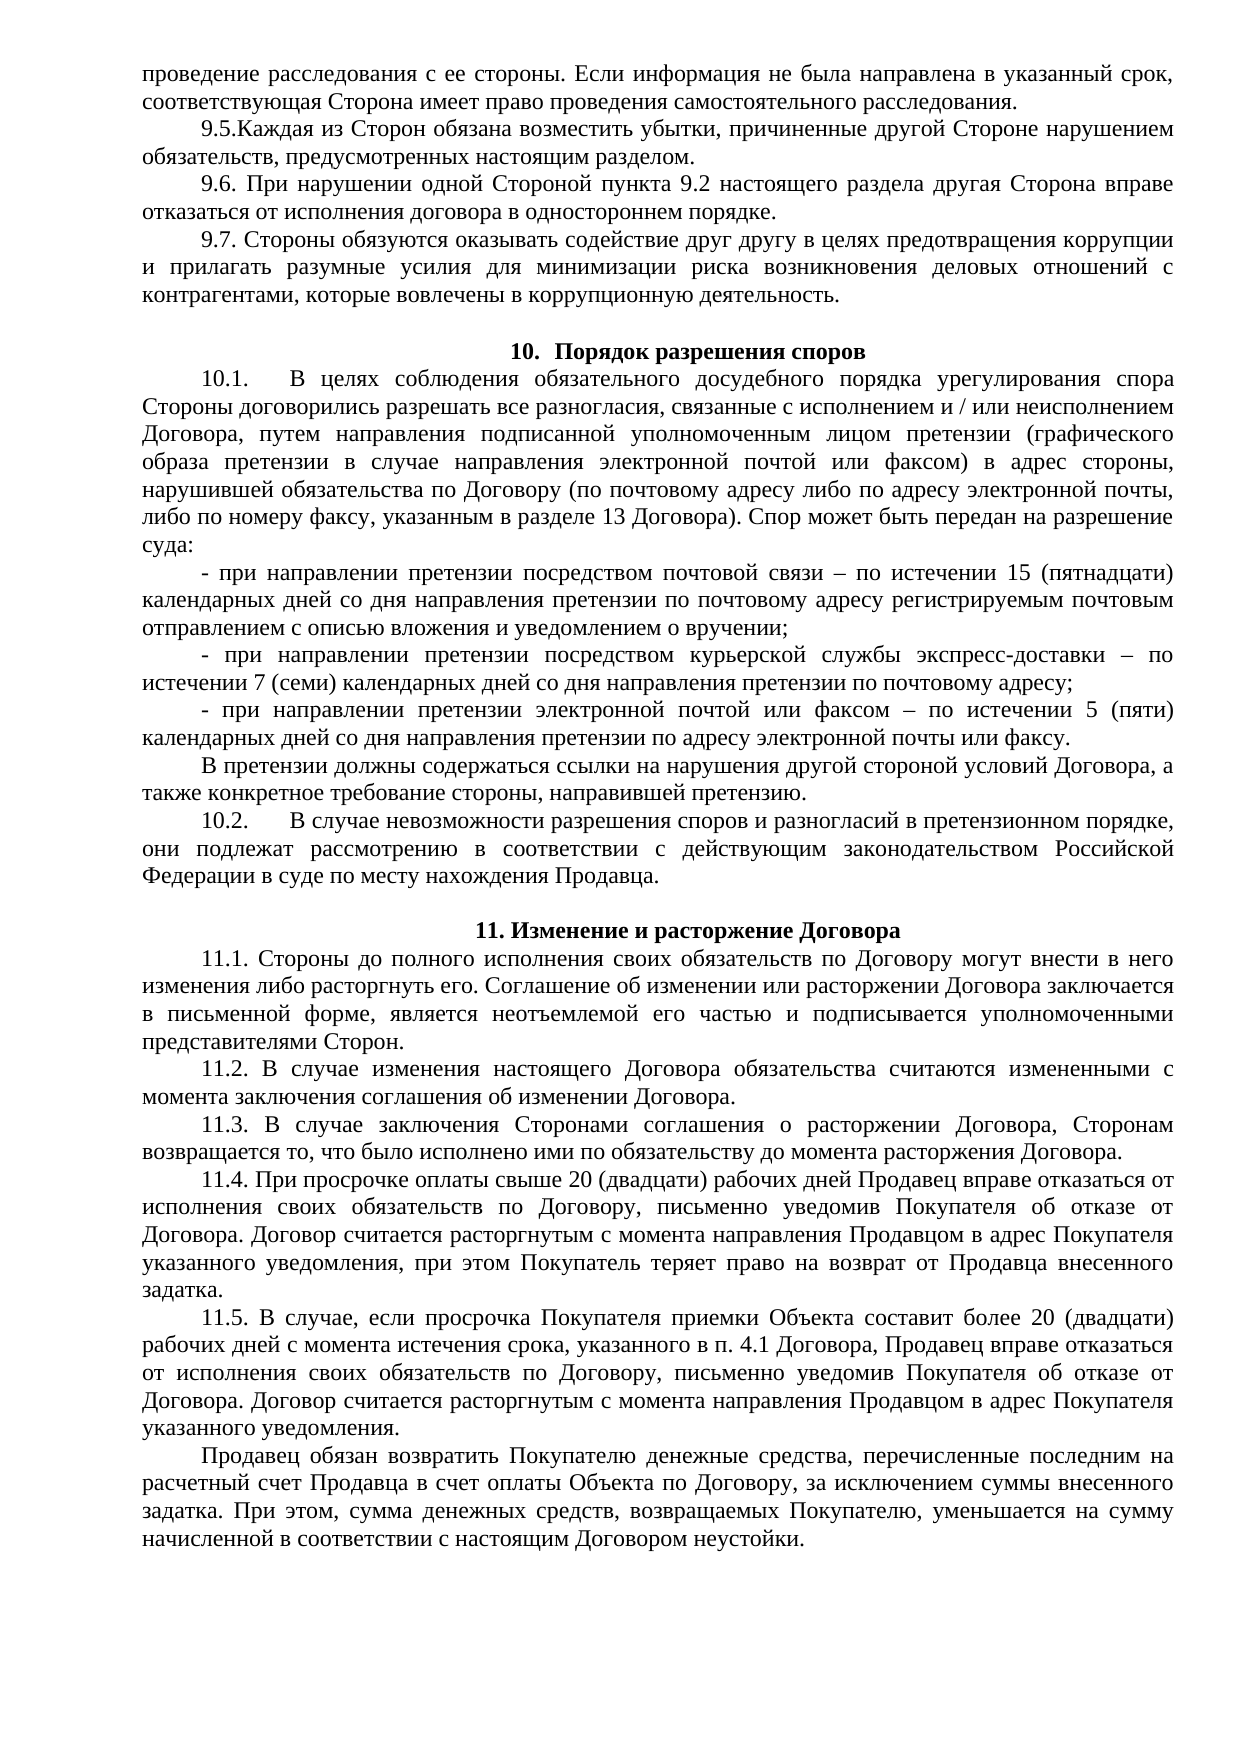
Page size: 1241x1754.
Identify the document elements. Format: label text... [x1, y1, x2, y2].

text Продавец обязан возвратить Покупателю денежные средства, перечисленные последним на расчетный счет Продавца в счет оплаты Объекта по Договору, за исключением суммы внесенного задатка. При этом, сумма денежных средств, возвращаемых Покупателю, уменьшается на сумму начисленной в соответствии с настоящим Договором неустойки. [142, 1441, 1175, 1551]
list 9.6. При нарушении одной Стороной пункта 9.2 настоящего раздела другая Сторона вправе отказаться от исполнения договора в одностороннем порядке. [142, 169, 1175, 225]
text 10. Порядок разрешения споров [142, 337, 1175, 364]
text 10.1. В целях соблюдения обязательного досудебного порядка урегулирования спора Стороны договорились разрешать все разногласия, связанные с исполнением и / или неисполнением Договора, путем направления подписанной уполномоченным лицом претензии (графического образа претензии в случае направления электронной почтой или факсом) в адрес стороны, нарушившей обязательства по Договору (по почтовому адресу либо по адресу электронной почты, либо по номеру факсу, указанным в разделе 13 Договора). Спор может быть передан на разрешение суда: [142, 364, 1175, 557]
text 11.3. В случае заключения Сторонами соглашения о расторжении Договора, Сторонам возвращается то, что было исполнено ими по обязательству до момента расторжения Договора. [142, 1109, 1175, 1165]
text 11.2. В случае изменения настоящего Договора обязательства считаются измененными с момента заключения соглашения об изменении Договора. [142, 1054, 1175, 1109]
text 11. Изменение и расторжение Договора [142, 916, 1175, 944]
text - при направлении претензии посредством курьерской службы экспресс-доставки – по истечении 7 (семи) календарных дней со дня направления претензии по почтовому адресу; [142, 640, 1175, 696]
text - при направлении претензии посредством почтовой связи – по истечении 15 (пятнадцати) календарных дней со дня направления претензии по почтовому адресу регистрируемым почтовым отправлением с описью вложения и уведомлением о вручении; [142, 557, 1175, 640]
text - при направлении претензии электронной почтой или факсом – по истечении 5 (пяти) календарных дней со дня направления претензии по адресу электронной почты или факсу. [142, 696, 1175, 751]
list 9.5.Каждая из Сторон обязана возместить убытки, причиненные другой Стороне нарушением обязательств, предусмотренных настоящим разделом. [142, 114, 1175, 169]
list 9.7. Стороны обязуются оказывать содействие друг другу в целях предотвращения коррупции и прилагать разумные усилия для минимизации риска возникновения деловых отношений с контрагентами, которые вовлечены в коррупционную деятельность. [142, 225, 1175, 307]
text 11.5. В случае, если просрочка Покупателя приемки Объекта составит более 20 (двадцати) рабочих дней с момента истечения срока, указанного в п. 4.1 Договора, Продавец вправе отказаться от исполнения своих обязательств по Договору, письменно уведомив Покупателя об отказе от Договора. Договор считается расторгнутым с момента направления Продавцом в адрес Покупателя указанного уведомления. [142, 1303, 1175, 1441]
text 11.1. Стороны до полного исполнения своих обязательств по Договору могут внести в него изменения либо расторгнуть его. Соглашение об изменении или расторжении Договора заключается в письменной форме, является неотъемлемой его частью и подписывается уполномоченными представителями Сторон. [142, 944, 1175, 1054]
text 11.4. При просрочке оплаты свыше 20 (двадцати) рабочих дней Продавец вправе отказаться от исполнения своих обязательств по Договору, письменно уведомив Покупателя об отказе от Договора. Договор считается расторгнутым с момента направления Продавцом в адрес Покупателя указанного уведомления, при этом Покупатель теряет право на возврат от Продавца внесенного задатка. [142, 1165, 1175, 1303]
text В претензии должны содержаться ссылки на нарушения другой стороной условий Договора, а также конкретное требование стороны, направившей претензию. [142, 751, 1175, 806]
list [142, 59, 1175, 114]
text 10.2. В случае невозможности разрешения споров и разногласий в претензионном порядке, они подлежат рассмотрению в соответствии с действующим законодательством Российской Федерации в суде по месту нахождения Продавца. [142, 806, 1175, 889]
